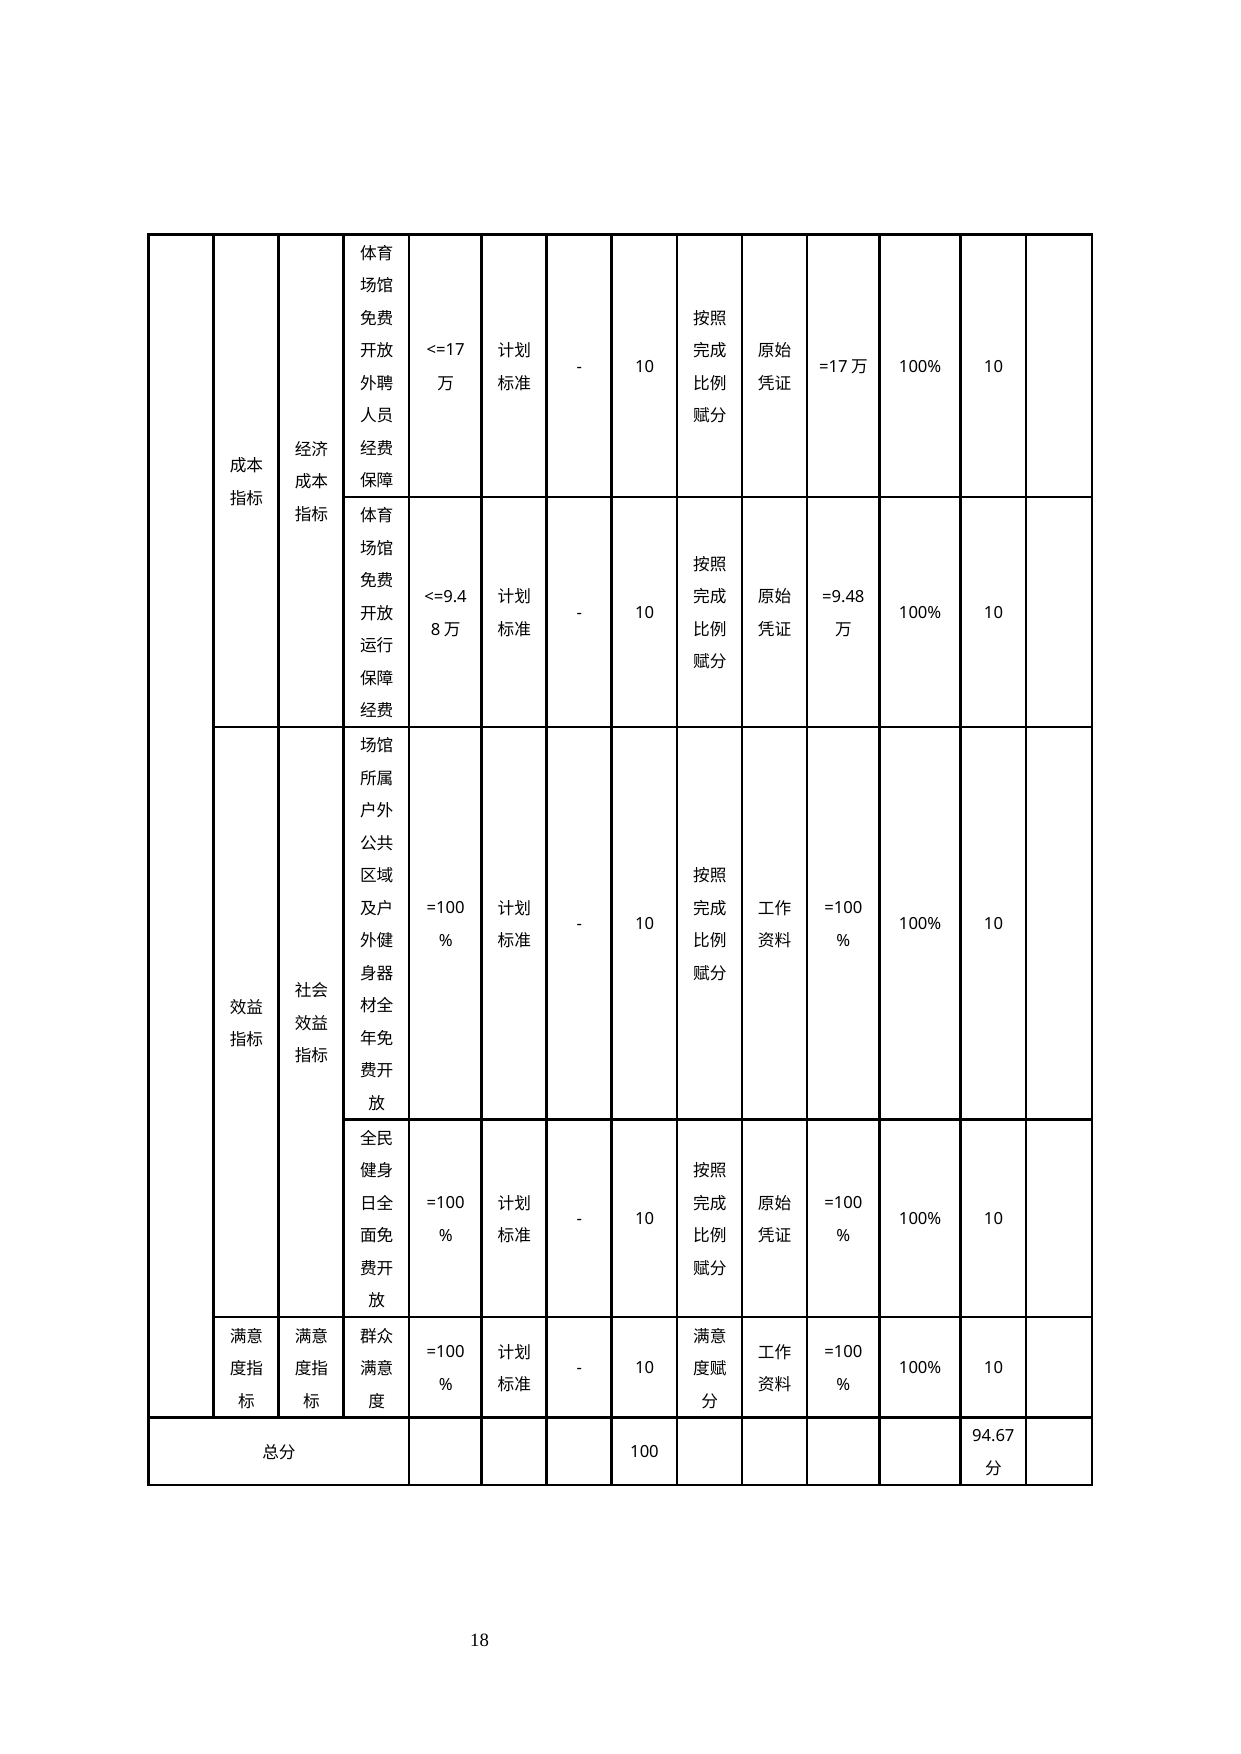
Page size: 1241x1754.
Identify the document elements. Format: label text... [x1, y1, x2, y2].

table_cell 全民健身日全面免费开放 [345, 1121, 408, 1316]
table_cell [1027, 728, 1091, 1118]
table_cell =100% [410, 1318, 480, 1416]
table_cell [1027, 1318, 1091, 1416]
table_cell [410, 1419, 480, 1483]
table_cell 经济成本指标 [280, 236, 342, 726]
table_cell 10 [962, 728, 1025, 1118]
table_cell =100% [808, 1121, 878, 1316]
table_cell 94.67分 [962, 1419, 1025, 1483]
table_cell 满意度指标 [280, 1318, 342, 1416]
table_cell 10 [613, 728, 676, 1118]
table_cell 体育场馆免费开放运行保障经费 [345, 498, 408, 726]
table_cell 群众满意度 [345, 1318, 408, 1416]
table_cell 10 [962, 1318, 1025, 1416]
table_cell 工作资料 [743, 728, 806, 1118]
table_cell [1027, 1419, 1091, 1483]
table_cell - [548, 498, 610, 726]
table_cell 10 [613, 1318, 676, 1416]
table_cell =100% [808, 728, 878, 1118]
table_cell 计划标准 [483, 1121, 545, 1316]
table_cell [1027, 1121, 1091, 1316]
table_cell 效益指标 [215, 728, 277, 1316]
table_cell =100% [410, 728, 480, 1118]
table_cell =100% [808, 1318, 878, 1416]
table_cell 10 [613, 1121, 676, 1316]
table_cell 100% [881, 728, 959, 1118]
table_cell 计划标准 [483, 236, 545, 496]
table_cell 总分 [150, 1419, 408, 1483]
table_cell 原始凭证 [743, 498, 806, 726]
table_cell 原始凭证 [743, 1121, 806, 1316]
table_cell - [548, 236, 610, 496]
table_cell [483, 1419, 545, 1483]
table_cell 社会效益指标 [280, 728, 342, 1316]
table_cell 满意度赋分 [678, 1318, 741, 1416]
table_cell [808, 1419, 878, 1483]
table_cell 按照完成比例赋分 [678, 236, 741, 496]
table_cell [1027, 236, 1091, 496]
table_cell =17万 [808, 236, 878, 496]
table_cell 场馆所属户外公共区域及户外健身器材全年免费开放 [345, 728, 408, 1118]
table_cell =9.48万 [808, 498, 878, 726]
table_cell 按照完成比例赋分 [678, 728, 741, 1118]
table_cell 计划标准 [483, 498, 545, 726]
table_cell [1027, 498, 1091, 726]
table_cell 满意度指标 [215, 1318, 277, 1416]
table_cell 体育场馆免费开放外聘人员经费保障 [345, 236, 408, 496]
table_cell 100% [881, 236, 959, 496]
table_cell 计划标准 [483, 728, 545, 1118]
table_cell 10 [962, 236, 1025, 496]
table_cell 100% [881, 1318, 959, 1416]
table_cell 按照完成比例赋分 [678, 1121, 741, 1316]
table_cell 原始凭证 [743, 236, 806, 496]
table_cell 10 [962, 498, 1025, 726]
table_cell 100% [881, 1121, 959, 1316]
table_cell - [548, 1121, 610, 1316]
table_cell 10 [613, 498, 676, 726]
table_cell 100 [613, 1419, 676, 1483]
table_cell - [548, 1318, 610, 1416]
table_cell 成本指标 [215, 236, 277, 726]
table_cell [881, 1419, 959, 1483]
table_cell 按照完成比例赋分 [678, 498, 741, 726]
table_cell 10 [613, 236, 676, 496]
table_cell [548, 1419, 610, 1483]
table_cell <=17万 [410, 236, 480, 496]
table_cell 100% [881, 498, 959, 726]
table_cell [743, 1419, 806, 1483]
table_cell 计划标准 [483, 1318, 545, 1416]
table_cell 工作资料 [743, 1318, 806, 1416]
table_cell - [548, 728, 610, 1118]
table_cell =100% [410, 1121, 480, 1316]
table_cell 10 [962, 1121, 1025, 1316]
table_cell <=9.48万 [410, 498, 480, 726]
table_cell [678, 1419, 741, 1483]
